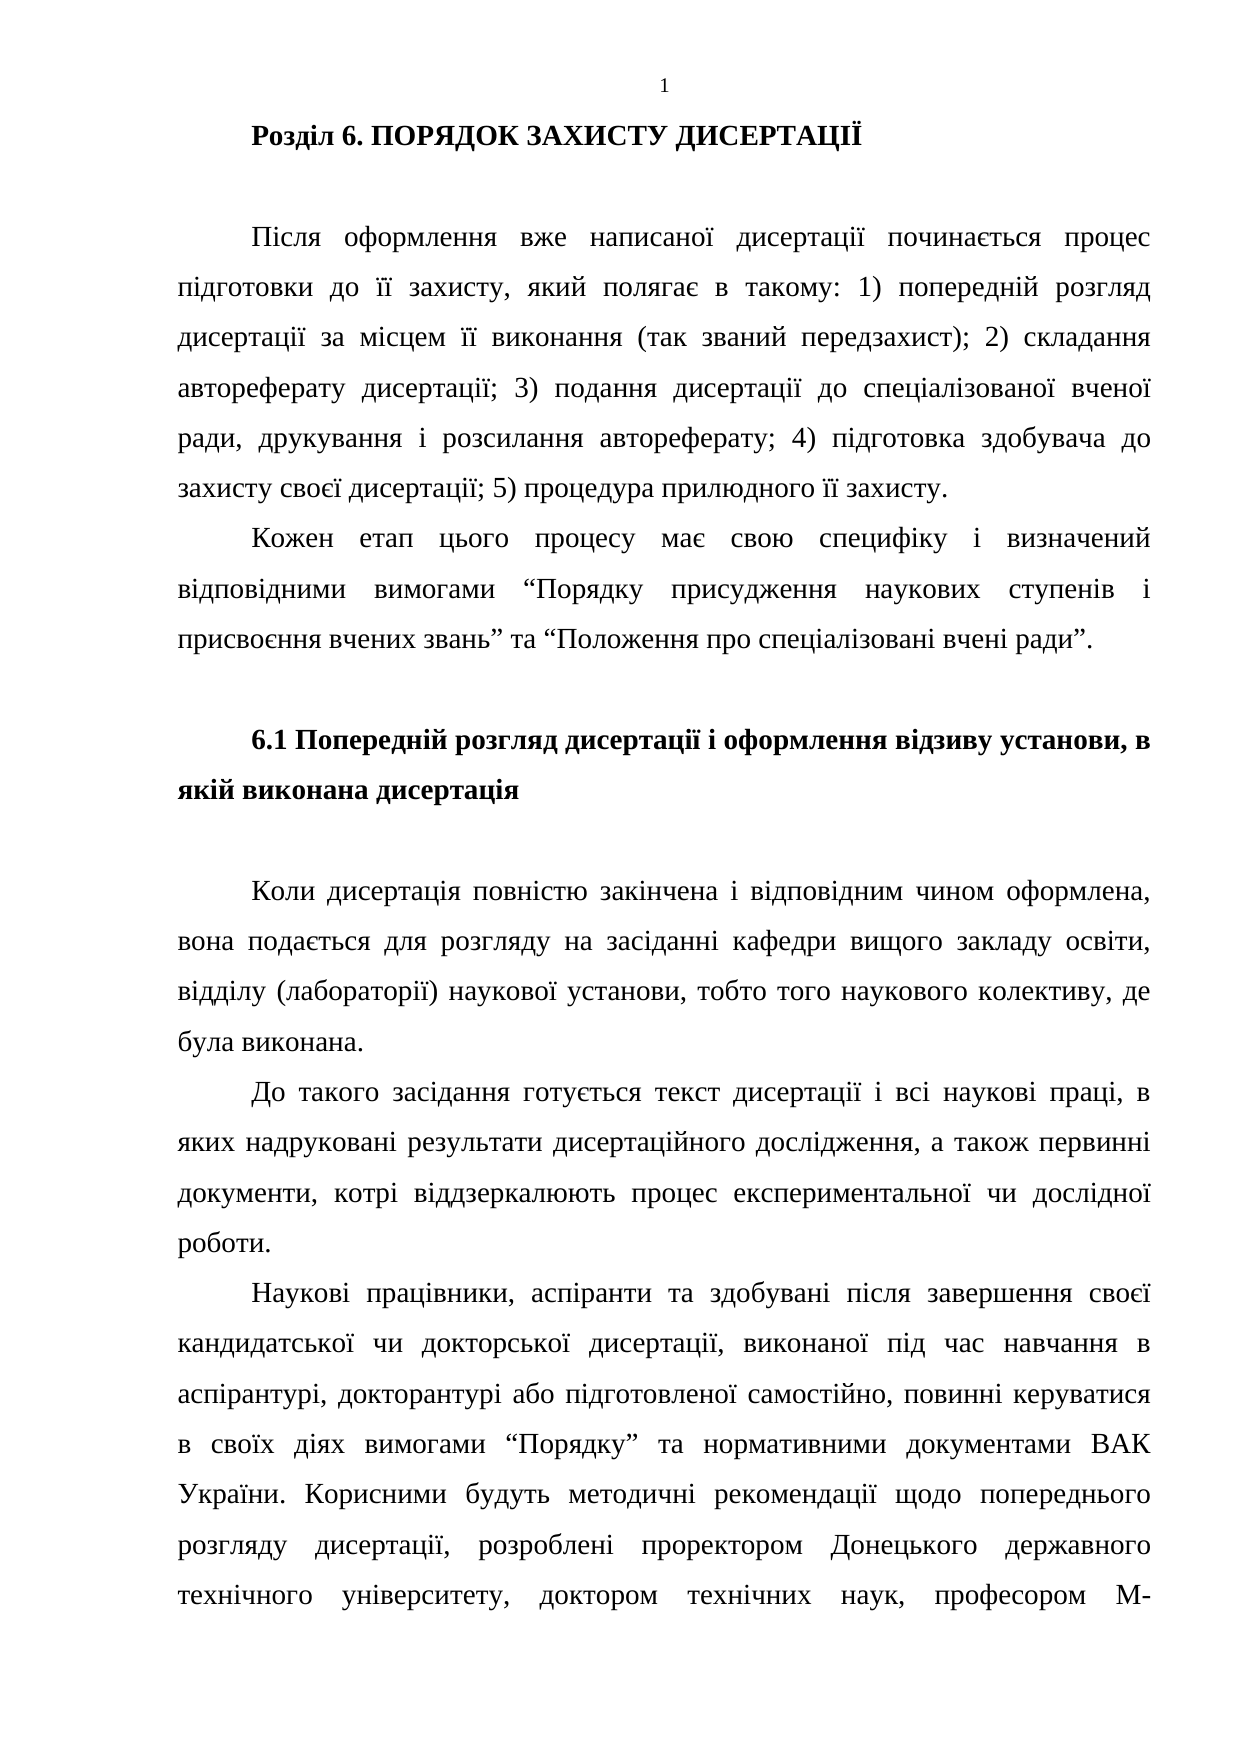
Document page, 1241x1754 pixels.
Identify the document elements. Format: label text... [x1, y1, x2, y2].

text Коли дисертація повністю закінчена і відповідним чином оформлена, вона подається для розгляду на засіданні кафедри вищого закладу освіти, відділу (лабораторії) наукової установи, тобто того наукового колективу, де була виконана. [177, 873, 1152, 1057]
text Після оформлення вже написаної дисертації починається процес підготовки до її захисту, який полягає в такому: 1) попередній розгляд дисертації за місцем її виконання (так званий передзахист); 2) складання автореферату дисертації; 3) подання дисертації до спеціалізованої вченої ради, друкування і розсилання автореферату; 4) підготовка здобувача до захисту своєї дисертації; 5) процедура прилюдного її захисту. [177, 219, 1152, 504]
text До такого засідання готується текст дисертації і всі наукові праці, в яких надруковані результати дисертаційного дослідження, а також первинні документи, котрі віддзеркалюють процес експериментальної чи дослідної роботи. [177, 1074, 1152, 1258]
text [177, 1275, 1152, 1611]
text Кожен етап цього процесу має свою специфіку і визначений відповідними вимогами “Порядку присудження наукових ступенів і присвоєння вчених звань” та “Положення про спеціалізовані вчені ради”. [177, 521, 1152, 655]
subtitle 6.1 Попередній розгляд дисертації і оформлення відзиву установи, в якій виконана дисертація [177, 722, 1152, 806]
text Розділ 6. ПОРЯДОК ЗАХИСТУ ДИСЕРТАЦІЇ [177, 118, 1152, 152]
